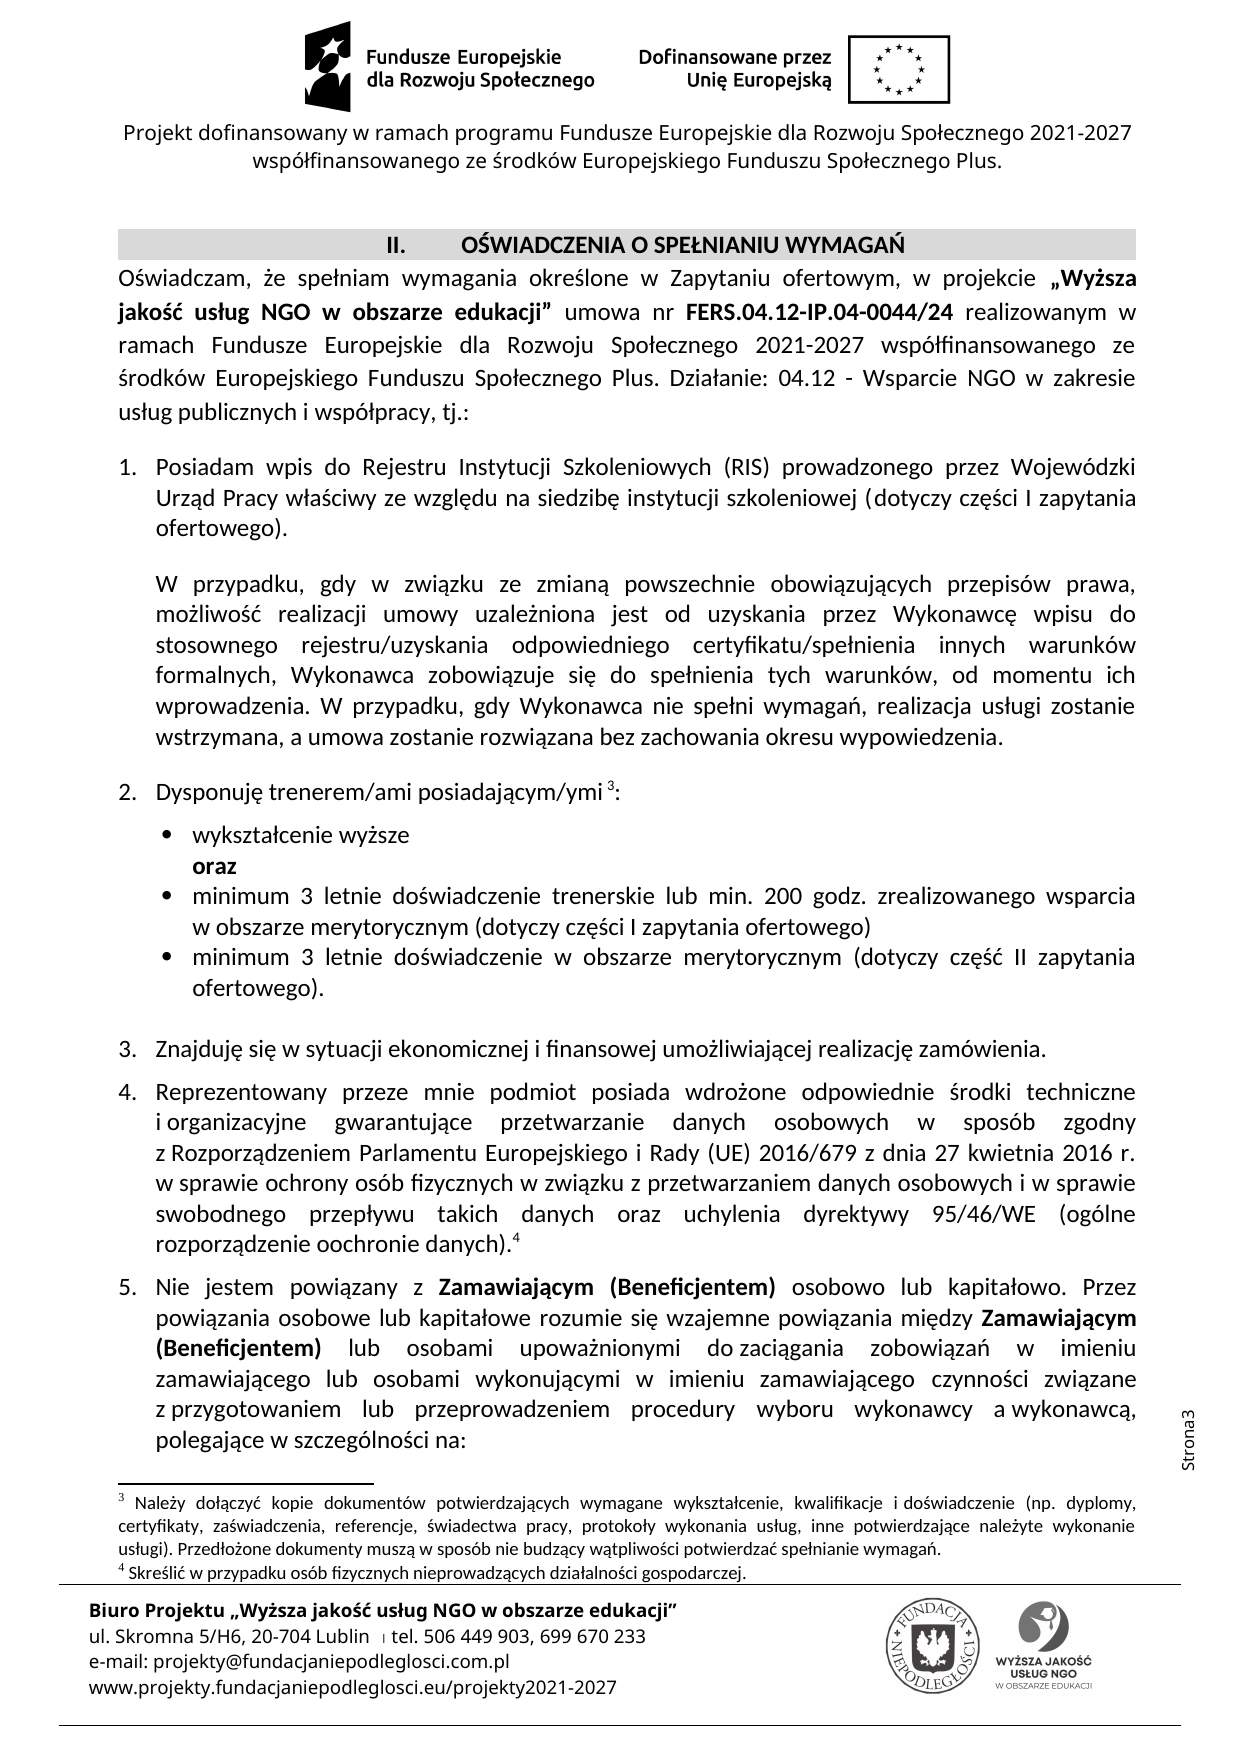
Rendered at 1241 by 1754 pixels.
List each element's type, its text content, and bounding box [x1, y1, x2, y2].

list wykształcenie wyższe [162, 819, 1137, 850]
picture [882, 1593, 1097, 1699]
picture [282, 0, 973, 135]
table_header OświadczeniA o spełnianiu wymagań [118, 229, 1136, 260]
list Znajduję się w sytuacji ekonomicznej i finansowej umożliwiającej realizację zamówienia. [118, 1033, 1137, 1063]
list Reprezentowany przeze mnie podmiot posiada wdrożone odpowiednie środki techniczne i organizacyjne gwarantujące przetwarzanie danych osobowych w sposób zgodny z Rozporządzeniem Parlamentu Europejskiego i Rady (UE) 2016/679 z dnia 27 kwietnia 2016 r. w sprawie ochrony osób fizycznych w związku z przetwarzaniem danych osobowych i w sprawie swobodnego przepływu takich danych oraz uchylenia dyrektywy 95/46/WE (ogólne rozporządzenie oochronie danych). [118, 1076, 1137, 1259]
list Posiadam wpis do Rejestru Instytucji Szkoleniowych (RIS) prowadzonego przez Wojewódzki Urząd Pracy właściwy ze względu na siedzibę instytucji szkoleniowej (dotyczy części I zapytania ofertowego). [118, 452, 1137, 543]
list oraz [192, 850, 1137, 880]
list W przypadku, gdy w związku ze zmianą powszechnie obowiązujących przepisów prawa, możliwość realizacji umowy uzależniona jest od uzyskania przez Wykonawcę wpisu do stosownego rejestru/uzyskania odpowiedniego certyfikatu/spełnienia innych warunków formalnych, Wykonawca zobowiązuje się do spełnienia tych warunków, od momentu ich wprowadzenia. W przypadku, gdy Wykonawca nie spełni wymagań, realizacja usługi zostanie wstrzymana, a umowa zostanie rozwiązana bez zachowania okresu wypowiedzenia. [155, 568, 1137, 751]
list Dysponuję trenerem/ami posiadającym/ymi : [118, 776, 1137, 807]
text Oświadczam, że spełniam wymagania określone w Zapytaniu ofertowym, w projekcie „Wyższa jakość usług NGO w obszarze edukacji” umowa nr FERS.04.12-IP.04-0044/24 realizowanym w ramach Fundusze Europejskie dla Rozwoju Społecznego 2021-2027 współfinansowanego ze środków Europejskiego Funduszu Społecznego Plus. Działanie: 04.12 - Wsparcie NGO w zakresie usług publicznych i współpracy, tj.: [118, 260, 1137, 427]
list minimum 3 letnie doświadczenie trenerskie lub min. 200 godz. zrealizowanego wsparcia w obszarze merytorycznym (dotyczy części I zapytania ofertowego) [162, 880, 1137, 941]
list minimum 3 letnie doświadczenie w obszarze merytorycznym (dotyczy część II zapytania ofertowego). [162, 941, 1137, 1002]
list Nie jestem powiązany z Zamawiającym (Beneficjentem) osobowo lub kapitałowo. Przez powiązania osobowe lub kapitałowe rozumie się wzajemne powiązania między Zamawiającym (Beneficjentem) lub osobami upoważnionymi do zaciągania zobowiązań w imieniu zamawiającego lub osobami wykonującymi w imieniu zamawiającego czynności związane z przygotowaniem lub przeprowadzeniem procedury wyboru wykonawcy a wykonawcą, polegające w szczególności na: [118, 1272, 1137, 1455]
